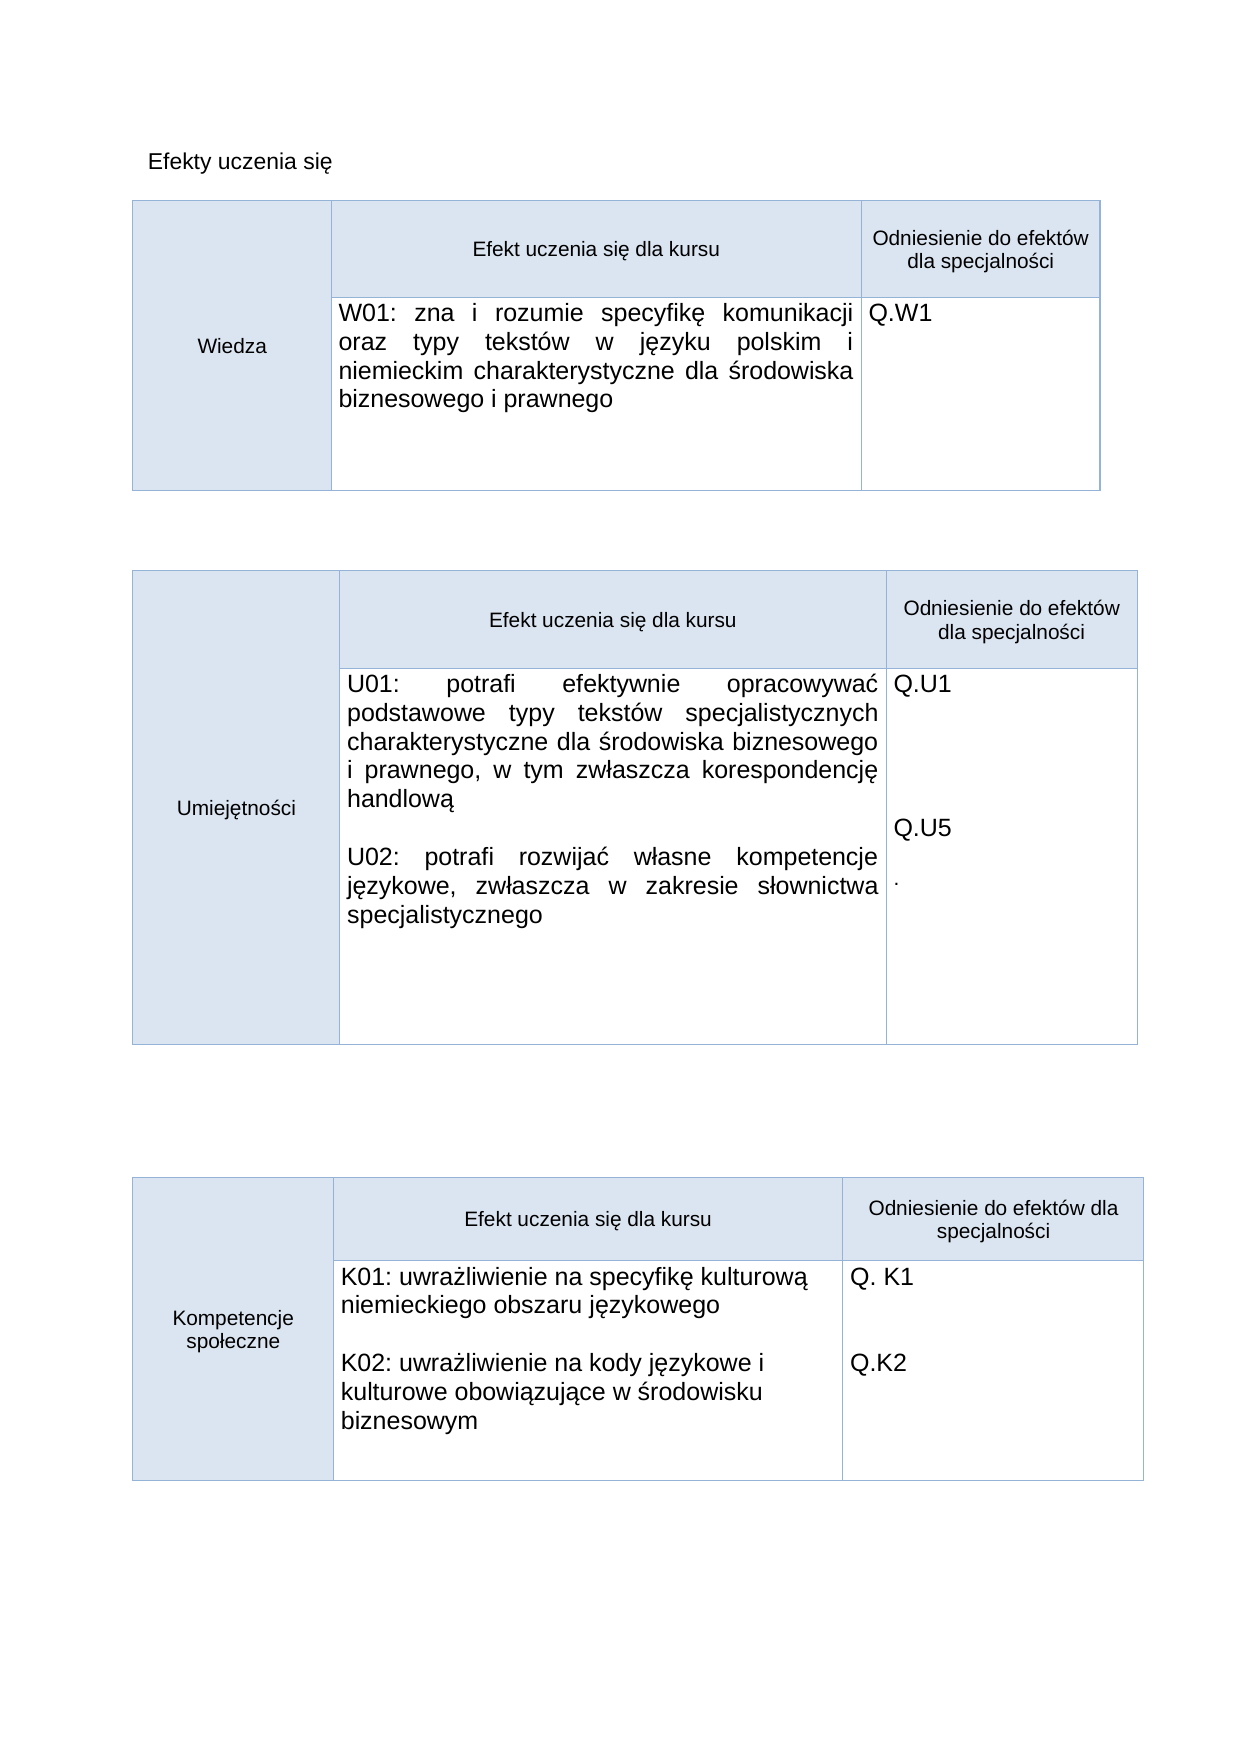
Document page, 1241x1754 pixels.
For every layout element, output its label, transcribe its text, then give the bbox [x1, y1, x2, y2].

table_cell Q.U1 Q.U5 . [887, 669, 1137, 1044]
table_header Odniesienie do efektów dla specjalności [862, 201, 1099, 297]
table_header Kompetencje społeczne [133, 1178, 333, 1480]
table_cell Q. K1 Q.K2 [843, 1261, 1143, 1480]
table_header Efekt uczenia się dla kursu [340, 571, 886, 668]
table_header Efekt uczenia się dla kursu [334, 1178, 842, 1260]
table_header Efekt uczenia się dla kursu [332, 201, 861, 297]
text Efekty uczenia się [148, 148, 1093, 174]
table_header Wiedza [133, 201, 331, 490]
table_header Umiejętności [133, 571, 339, 1044]
table_cell K01: uwrażliwienie na specyfikę kulturową niemieckiego obszaru językowego K02: uwrażliwienie na kody językowe i kulturowe obowiązujące w środowisku biznesowym [334, 1261, 842, 1480]
table_header Odniesienie do efektów dla specjalności [887, 571, 1137, 668]
table_header Odniesienie do efektów dla specjalności [843, 1178, 1143, 1260]
table_cell W01: zna i rozumie specyfikę komunikacji oraz typy tekstów w języku polskim i niemieckim charakterystyczne dla środowiska biznesowego i prawnego [332, 298, 861, 490]
table_cell U01: potrafi efektywnie opracowywać podstawowe typy tekstów specjalistycznych charakterystyczne dla środowiska biznesowego i prawnego, w tym zwłaszcza korespondencję handlową U02: potrafi rozwijać własne kompetencje językowe, zwłaszcza w zakresie słownictwa specjalistycznego [340, 669, 886, 1044]
table_cell Q.W1 [862, 298, 1099, 490]
